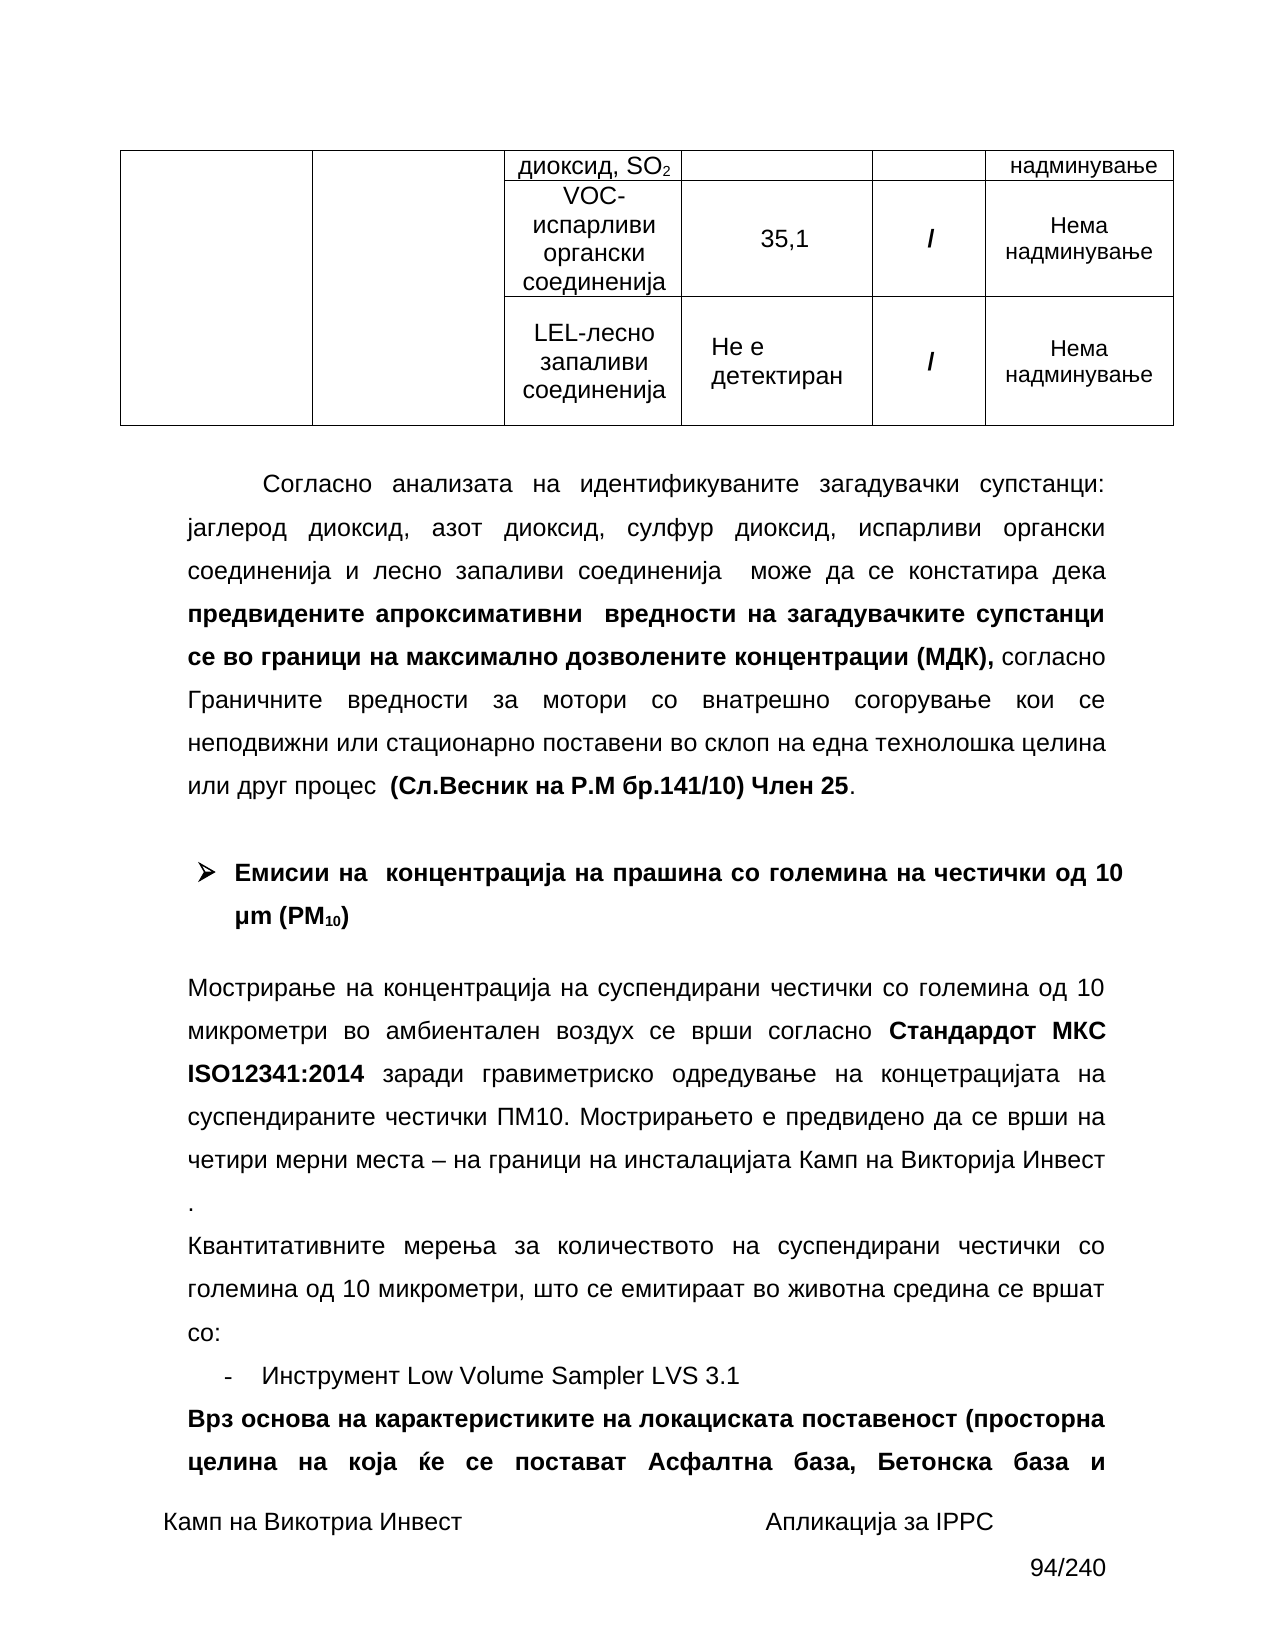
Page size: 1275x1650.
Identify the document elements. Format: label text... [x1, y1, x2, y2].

text Согласно анализата на идентификуваните загадувачки супстанци: јаглерод диоксид, азот диоксид, сулфур диоксид, испарливи органски соединенија и лесно запаливи соединенија може да се констатира дека предвидените апроксимативни вредности на загадувачките супстанци се во граници на максимално дозволените концентрации (МДК), согласно Граничните вредности за мотори со внатрешно согорување кои се неподвижни или стационарно поставени во склоп на една технолошка целина или друг процес (Сл.Весник на Р.М бр.141/10) Член 25. [187, 469, 1106, 800]
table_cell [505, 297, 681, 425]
list Емисии на концентрација на прашина со големина на честички од 10 μm (PM10) [197, 857, 1125, 929]
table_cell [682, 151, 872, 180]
list Инструмент Low Volume Sampler LVS 3.1 [224, 1361, 1106, 1389]
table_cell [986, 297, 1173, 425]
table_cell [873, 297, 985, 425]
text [187, 1404, 1106, 1476]
text Мострирање на концентрација на суспендирани честички со големина од 10 микрометри во амбиентален воздух се врши согласно Стандардот МКС ISO12341:2014 заради гравиметриско одредување на концетрацијата на суспендираните честички ПМ10. Мострирањето е предвидено да се врши на четири мерни места – на граници на инсталацијата Камп на Викторија Инвест . [187, 973, 1106, 1217]
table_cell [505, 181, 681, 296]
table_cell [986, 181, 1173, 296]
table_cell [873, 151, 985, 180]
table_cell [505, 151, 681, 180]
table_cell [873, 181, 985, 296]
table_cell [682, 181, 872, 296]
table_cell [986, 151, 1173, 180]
text Квантитативните мерења за количеството на суспендирани честички со големина од 10 микрометри, што се емитираат во животна средина се вршат со: [187, 1231, 1106, 1346]
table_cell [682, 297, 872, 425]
